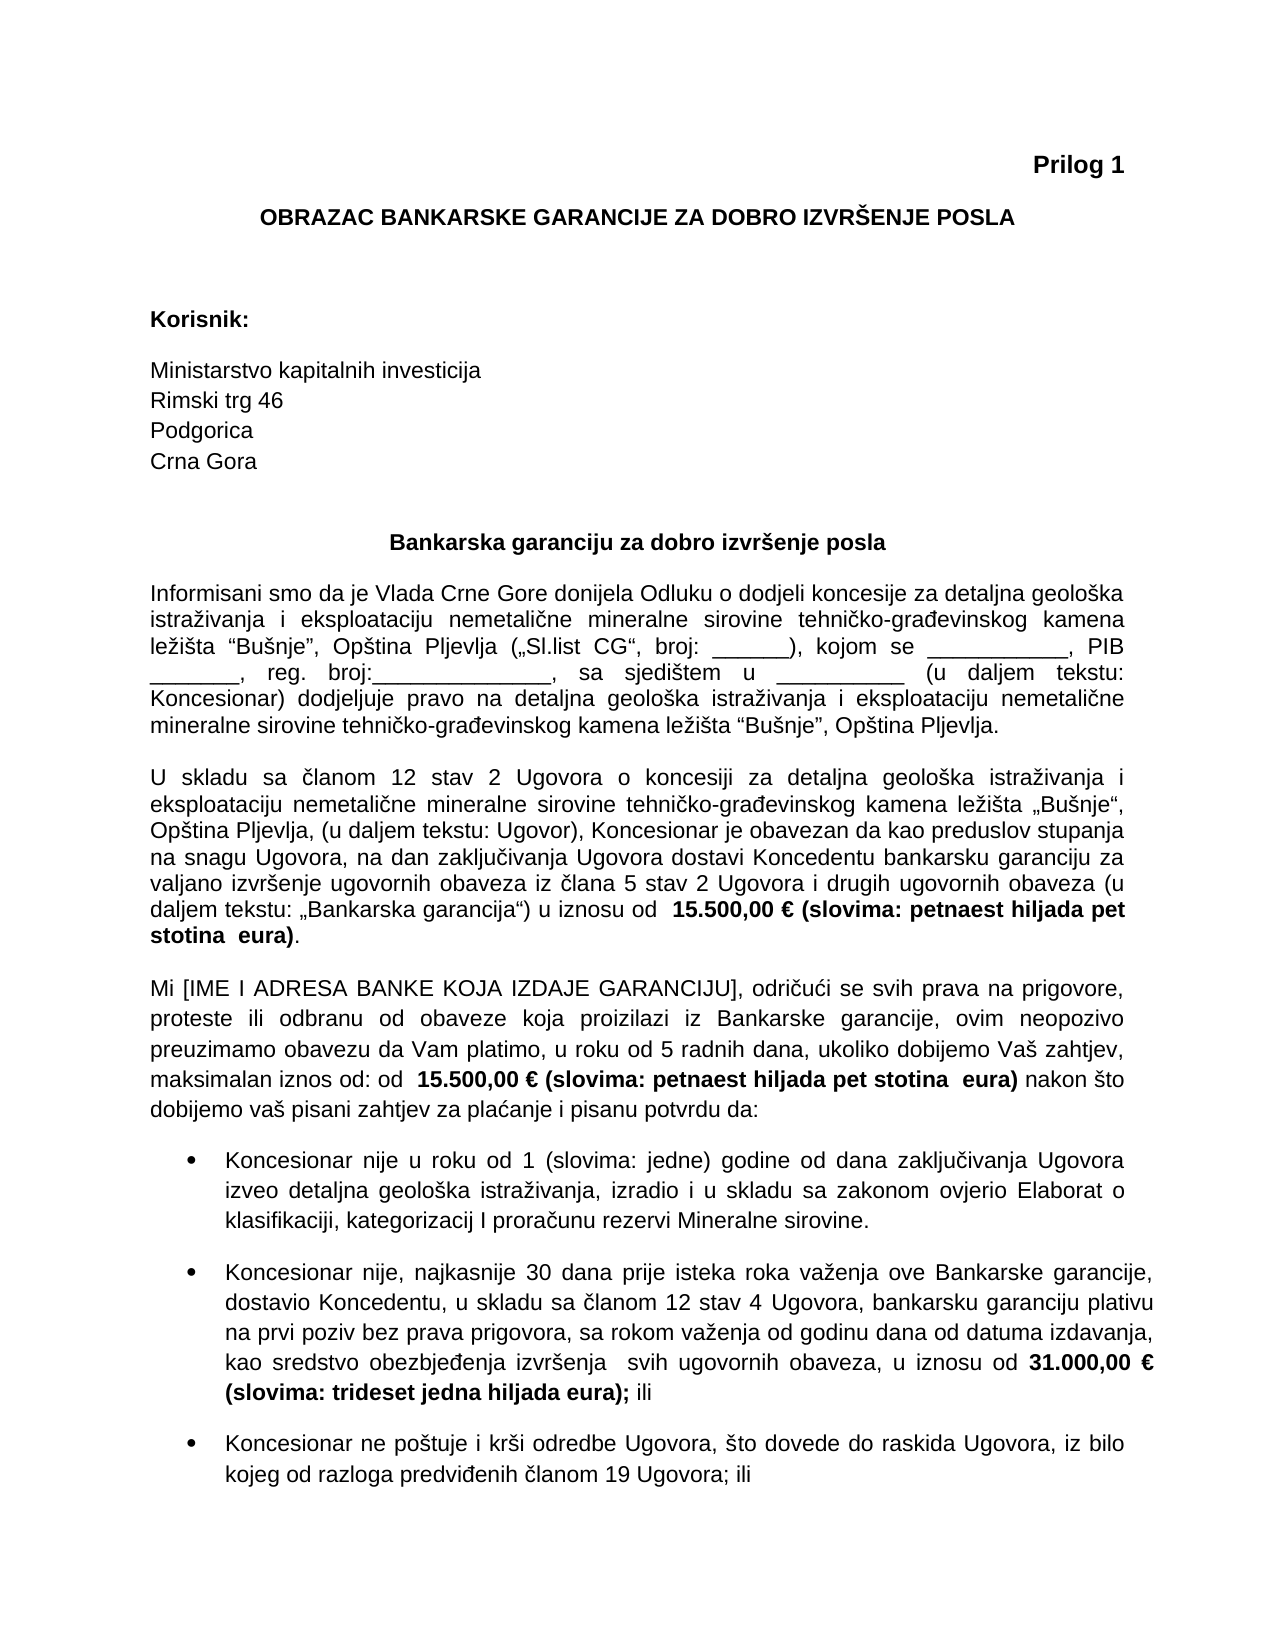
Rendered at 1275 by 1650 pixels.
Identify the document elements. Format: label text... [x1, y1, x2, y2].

text Bankarska garanciju za dobro izvršenje posla [150, 529, 1125, 555]
text Informisani smo da je Vlada Crne Gore donijela Odluku o dodjeli koncesije za detaljna geološka istraživanja i eksploataciju nemetalične mineralne sirovine tehničko-građevinskog kamena ležišta “Bušnje”, Opština Pljevlja („Sl.list CG“, broj: ______), kojom se ___________, PIB _______, reg. broj:______________, sa sjedištem u __________ (u daljem tekstu: Koncesionar) dodjeljuje pravo na detaljna geološka istraživanja i eksploataciju nemetalične mineralne sirovine tehničko-građevinskog kamena ležišta “Bušnje”, Opština Pljevlja. [150, 580, 1125, 738]
list Koncesionar nije u roku od 1 (slovima: jedne) godine od dana zaključivanja Ugovora izveo detaljna geološka istraživanja, izradio i u skladu sa zakonom ovjerio Elaborat o klasifikaciji, kategorizacij I proračunu rezervi Mineralne sirovine. [187, 1147, 1125, 1234]
text Podgorica [150, 417, 1125, 444]
text Korisnik: [150, 306, 1125, 332]
list Koncesionar nije, najkasnije 30 dana prije isteka roka važenja ove Bankarske garancije, dostavio Koncedentu, u skladu sa članom 12 stav 4 Ugovora, bankarsku garanciju plativu na prvi poziv bez prava prigovora, sa rokom važenja od godinu dana od datuma izdavanja, kao sredstvo obezbjeđenja izvršenja svih ugovornih obaveza, u iznosu od 31.000,00 € (slovima: trideset jedna hiljada eura); ili [187, 1258, 1154, 1406]
text Prilog 1 [150, 150, 1125, 179]
list Koncesionar ne poštuje i krši odredbe Ugovora, što dovede do raskida Ugovora, iz bilo kojeg od razloga predviđenih članom 19 Ugovora; ili [187, 1430, 1125, 1487]
text OBRAZAC BANKARSKE GARANCIJE ZA DOBRO IZVRŠENJE POSLA [150, 204, 1125, 230]
text U skladu sa članom 12 stav 2 Ugovora o koncesiji za detaljna geološka istraživanja i eksploataciju nemetalične mineralne sirovine tehničko-građevinskog kamena ležišta „Bušnje“, Opština Pljevlja, (u daljem tekstu: Ugovor), Koncesionar je obavezan da kao preduslov stupanja na snagu Ugovora, na dan zaključivanja Ugovora dostavi Koncedentu bankarsku garanciju za valjano izvršenje ugovornih obaveza iz člana 5 stav 2 Ugovora i drugih ugovornih obaveza (u daljem tekstu: „Bankarska garancija“) u iznosu od 15.500,00 € (slovima: petnaest hiljada pet stotina eura). [150, 764, 1125, 949]
text Mi [IME I ADRESA BANKE KOJA IZDAJE GARANCIJU], odričući se svih prava na prigovore, proteste ili odbranu od obaveze koja proizilazi iz Bankarske garancije, ovim neopozivo preuzimamo obavezu da Vam platimo, u roku od 5 radnih dana, ukoliko dobijemo Vaš zahtjev, maksimalan iznos od: od 15.500,00 € (slovima: petnaest hiljada pet stotina eura) nakon što dobijemo vaš pisani zahtjev za plaćanje i pisanu potvrdu da: [150, 975, 1125, 1122]
text Crna Gora [150, 448, 1125, 474]
text Ministarstvo kapitalnih investicija [150, 357, 1125, 383]
text Rimski trg 46 [150, 387, 1125, 413]
